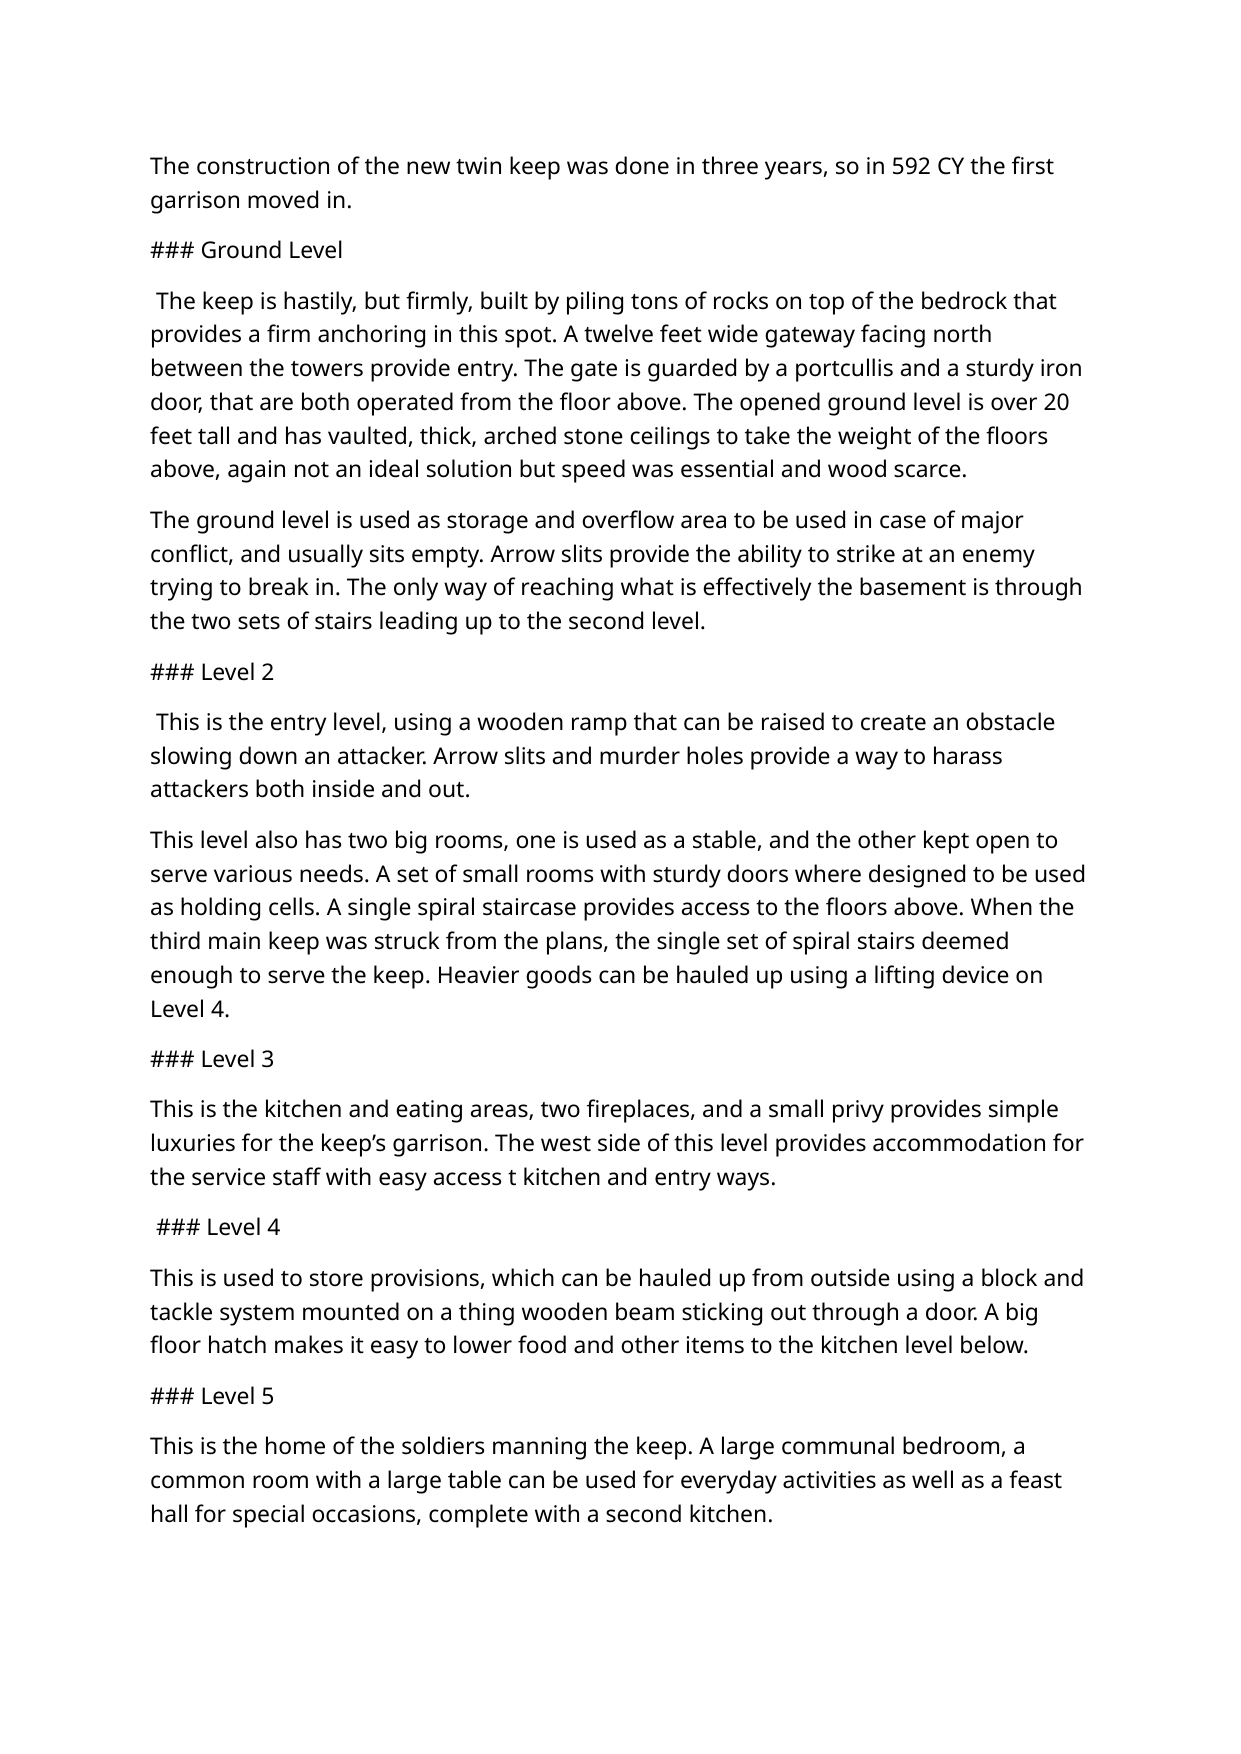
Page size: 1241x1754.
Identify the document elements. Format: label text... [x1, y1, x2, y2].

text ### Level 3 [150, 1043, 1090, 1074]
text ### Level 4 [150, 1211, 1090, 1242]
text This is the entry level, using a wooden ramp that can be raised to create an obstacle slowing down an attacker. Arrow slits and murder holes provide a way to harass attackers both inside and out. [150, 706, 1090, 804]
text ### Level 5 [150, 1379, 1090, 1411]
text This is the home of the soldiers manning the keep. A large communal bedroom, a common room with a large table can be used for everyday activities as well as a feast hall for special occasions, complete with a second kitchen. [150, 1430, 1090, 1529]
text This level also has two big rooms, one is used as a stable, and the other kept open to serve various needs. A set of small rooms with sturdy doors where designed to be used as holding cells. A single spiral staircase provides access to the floors above. When the third main keep was struck from the plans, the single set of spiral stairs deemed enough to serve the keep. Heavier goods can be hauled up using a lifting device on Level 4. [150, 824, 1090, 1024]
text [150, 150, 1090, 215]
text The keep is hastily, but firmly, built by piling tons of rocks on top of the bedrock that provides a firm anchoring in this spot. A twelve feet wide gateway facing north between the towers provide entry. The gate is guarded by a portcullis and a sturdy iron door, that are both operated from the floor above. The opened ground level is over 20 feet tall and has vaulted, thick, arched stone ceilings to take the weight of the floors above, again not an ideal solution but speed was essential and wood scarce. [150, 284, 1090, 484]
text The ground level is used as storage and overflow area to be used in case of major conflict, and usually sits empty. Arrow slits provide the ability to strike at an enemy trying to break in. The only way of reaching what is effectively the basement is through the two sets of stairs leading up to the second level. [150, 504, 1090, 636]
text This is used to store provisions, which can be hauled up from outside using a block and tackle system mounted on a thing wooden beam sticking out through a door. A big floor hatch makes it easy to lower food and other items to the kitchen level below. [150, 1262, 1090, 1360]
text ### Level 2 [150, 655, 1090, 687]
text ### Ground Level [150, 234, 1090, 265]
text This is the kitchen and eating areas, two fireplaces, and a small privy provides simple luxuries for the keep’s garrison. The west side of this level provides accommodation for the service staff with easy access t kitchen and entry ways. [150, 1093, 1090, 1192]
